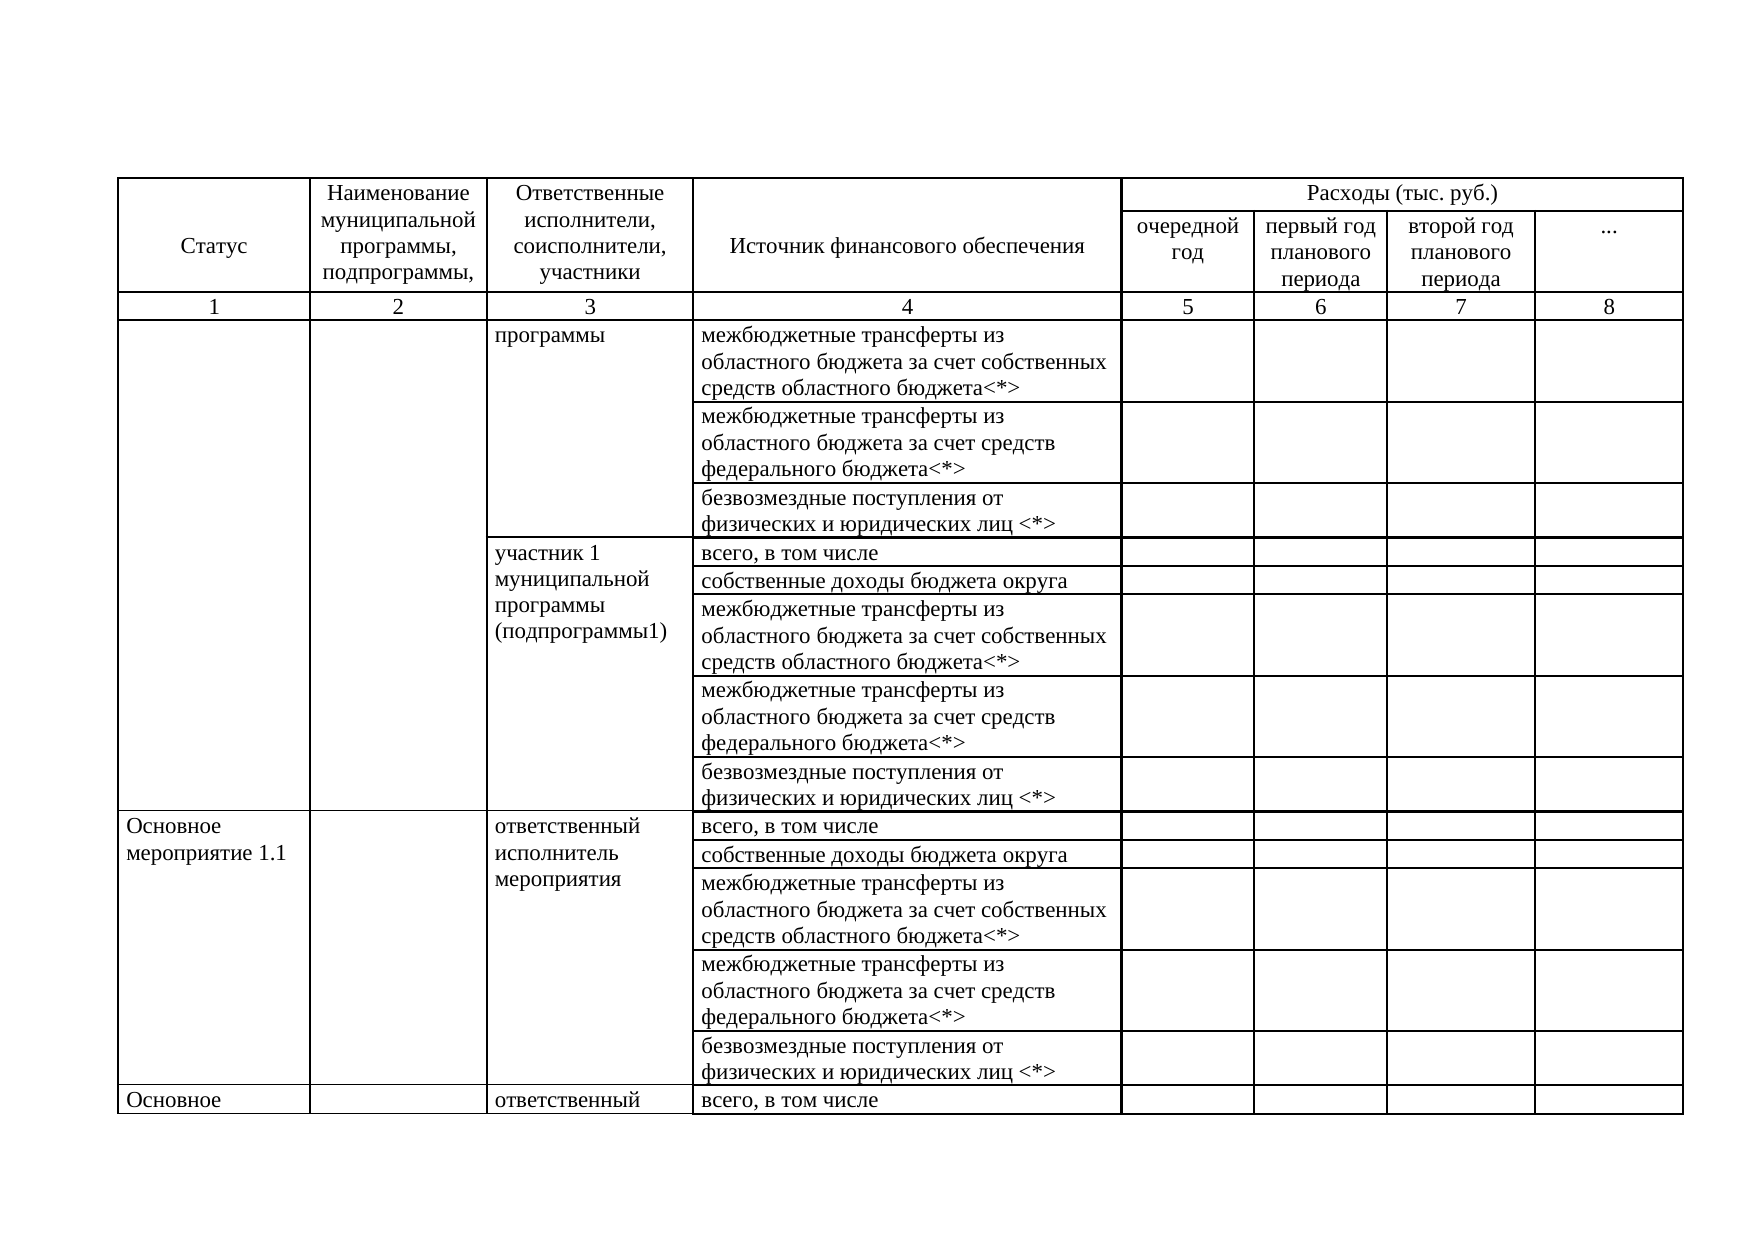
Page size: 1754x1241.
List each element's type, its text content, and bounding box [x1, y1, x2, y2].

table_cell [1388, 841, 1534, 867]
table_cell [1536, 869, 1682, 948]
table_cell безвозмездные поступления от физических и юридических лиц <*> [694, 1032, 1120, 1084]
table_cell ... [1536, 212, 1682, 291]
table_cell [1536, 841, 1682, 867]
table_cell [1123, 403, 1253, 482]
table_cell [1123, 951, 1253, 1029]
table_cell [1255, 403, 1386, 482]
table_cell безвозмездные поступления от физических и юридических лиц <*> [694, 758, 1120, 810]
table_cell [1255, 869, 1386, 948]
table_cell ответственный исполнитель мероприятия [488, 1085, 692, 1113]
table_cell [1123, 1086, 1253, 1113]
table_cell [1388, 403, 1534, 482]
table_cell 8 [1536, 293, 1682, 319]
table_cell второй год планового периода [1388, 212, 1534, 291]
table_cell [1123, 567, 1253, 593]
table_cell [1388, 869, 1534, 948]
table_cell [1388, 484, 1534, 536]
table_cell собственные доходы бюджета округа [694, 567, 1120, 593]
table_cell первый год планового периода [1255, 212, 1386, 291]
table_cell [1123, 869, 1253, 948]
table_cell [1536, 539, 1682, 565]
table_cell 1 [119, 293, 309, 319]
table_cell [311, 1085, 486, 1113]
table_cell 4 [694, 293, 1120, 319]
table_cell всего, в том числе [694, 813, 1120, 839]
table_cell [311, 811, 486, 1084]
table_cell [1388, 758, 1534, 810]
table_cell [1123, 539, 1253, 565]
table_cell участник 1 муниципальной программы (подпрограммы1) [488, 538, 692, 810]
table_cell [1255, 1086, 1386, 1113]
table_cell [1536, 677, 1682, 756]
table_cell [1123, 677, 1253, 756]
table_cell собственные доходы бюджета округа [694, 841, 1120, 867]
table_cell [1255, 321, 1386, 401]
table_header Ответственные исполнители, соисполнители, участники [488, 179, 692, 291]
table_cell [1388, 813, 1534, 839]
table_cell [1123, 321, 1253, 401]
table_cell межбюджетные трансферты из областного бюджета за счет средств федерального бюджета<*> [694, 677, 1120, 756]
table_cell [1388, 595, 1534, 674]
table_cell [1536, 484, 1682, 536]
table_cell [1255, 813, 1386, 839]
table_cell [1536, 951, 1682, 1029]
table_cell [1255, 567, 1386, 593]
table_cell [1255, 1032, 1386, 1084]
table_cell [1388, 951, 1534, 1029]
table_cell Основное мероприятие 1.2 [119, 1085, 309, 1113]
table_cell 6 [1255, 293, 1386, 319]
table_cell [1388, 567, 1534, 593]
table_cell [1536, 403, 1682, 482]
table_cell [1536, 567, 1682, 593]
table_cell [1536, 758, 1682, 810]
table_cell межбюджетные трансферты из областного бюджета за счет средств федерального бюджета<*> [694, 951, 1120, 1029]
table_cell [1388, 1086, 1534, 1113]
table_cell всего, в том числе [694, 539, 1120, 565]
table_cell межбюджетные трансферты из областного бюджета за счет средств федерального бюджета<*> [694, 403, 1120, 482]
table_cell межбюджетные трансферты из областного бюджета за счет собственных средств областного бюджета<*> [694, 869, 1120, 948]
table_cell [1536, 1086, 1682, 1113]
table_cell [1123, 813, 1253, 839]
table_cell ответственный исполнитель мероприятия [488, 811, 692, 1084]
table_cell [1123, 841, 1253, 867]
table_cell всего, в том числе [694, 1086, 1120, 1113]
table_cell [1255, 484, 1386, 536]
table_cell межбюджетные трансферты из областного бюджета за счет собственных средств областного бюджета<*> [694, 595, 1120, 674]
table_cell [1388, 677, 1534, 756]
table_cell [1255, 595, 1386, 674]
table_cell [1536, 1032, 1682, 1084]
table_cell безвозмездные поступления от физических и юридических лиц <*> [694, 484, 1120, 536]
table_cell [1255, 841, 1386, 867]
table_cell Основное мероприятие 1.1 [119, 811, 309, 1084]
table_cell [1123, 595, 1253, 674]
table_cell [1388, 539, 1534, 565]
table_header Статус [119, 179, 309, 291]
table_cell 5 [1123, 293, 1253, 319]
table_header Наименование муниципальной программы, подпрограммы, основного мероприятия [311, 179, 486, 291]
table_cell [1536, 813, 1682, 839]
table_cell 2 [311, 293, 486, 319]
table_cell [1388, 321, 1534, 401]
table_cell межбюджетные трансферты из областного бюджета за счет собственных средств областного бюджета<*> [694, 321, 1120, 401]
table_cell [1536, 595, 1682, 674]
table_cell [1255, 758, 1386, 810]
table_cell [1123, 758, 1253, 810]
table_cell [1255, 539, 1386, 565]
table_cell [1255, 951, 1386, 1029]
table_cell 3 [488, 293, 692, 319]
table_cell [1123, 1032, 1253, 1084]
table_cell [1536, 321, 1682, 401]
table_cell [1388, 1032, 1534, 1084]
table_cell [1255, 677, 1386, 756]
table_cell очередной год [1123, 212, 1253, 291]
table_cell [1123, 484, 1253, 536]
table_cell 7 [1388, 293, 1534, 319]
table_header Расходы (тыс. руб.) [1123, 179, 1682, 210]
table_header Источник финансового обеспечения [694, 179, 1120, 291]
